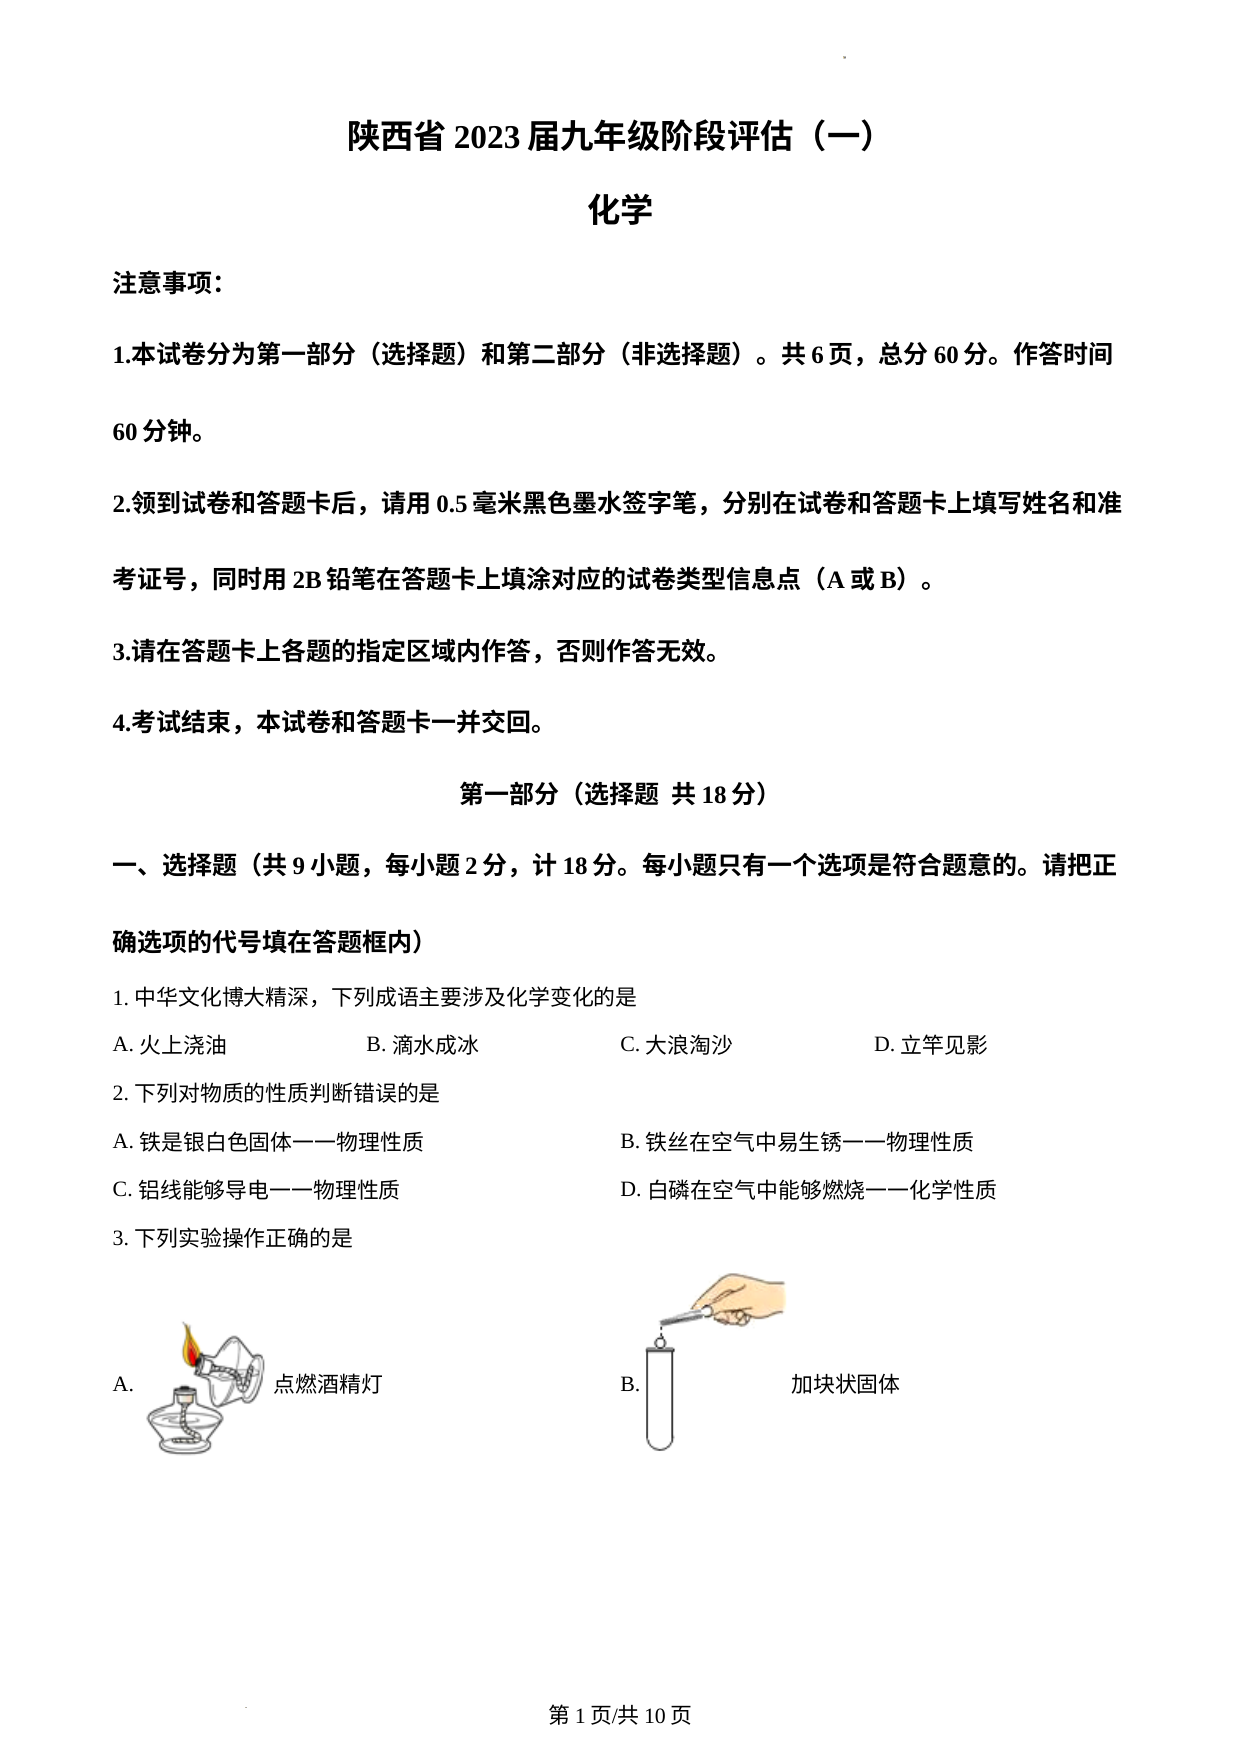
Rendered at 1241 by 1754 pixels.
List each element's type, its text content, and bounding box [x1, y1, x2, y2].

text 一、选择题（共9小题，每小题2分，计18分。每小题只有一个选项是符合题意的。请把正确选项的代号填在答题框内） [112, 831, 1128, 973]
text A. 点燃酒精灯 B. 加块状固体 [112, 1269, 1128, 1497]
text 3.请在答题卡上各题的指定区域内作答，否则作答无效。 [112, 617, 1128, 682]
text 注意事项： [112, 249, 1128, 314]
text 化学 [112, 176, 1128, 241]
picture [139, 1311, 274, 1462]
text A. 铁是银白色固体一一物理性质 B. 铁丝在空气中易生锈一一物理性质 [112, 1124, 1128, 1157]
text 1. 中华文化博大精深，下列成语主要涉及化学变化的是 [112, 979, 1128, 1012]
text 4.考试结束，本试卷和答题卡一并交回。 [112, 688, 1128, 753]
picture [645, 1269, 791, 1462]
text 2.领到试卷和答题卡后，请用0.5毫米黑色墨水签字笔，分别在试卷和答题卡上填写姓名和准考证号，同时用2B铅笔在答题卡上填涂对应的试卷类型信息点（A或B）。 [112, 469, 1128, 610]
text 2. 下列对物质的性质判断错误的是 [112, 1076, 1128, 1108]
text 陕西省2023届九年级阶段评估（一） [112, 102, 1128, 167]
text A. 火上浇油 B. 滴水成冰 C. 大浪淘沙 D. 立竿见影 [112, 1028, 1128, 1060]
text 1.本试卷分为第一部分（选择题）和第二部分（非选择题）。共6页，总分60分。作答时间60分钟。 [112, 321, 1128, 462]
text 3. 下列实验操作正确的是 [112, 1221, 1128, 1253]
text 第一部分（选择题 共18分） [112, 760, 1128, 825]
text C. 铝线能够导电一一物理性质 D. 白磷在空气中能够燃烧一一化学性质 [112, 1173, 1128, 1205]
